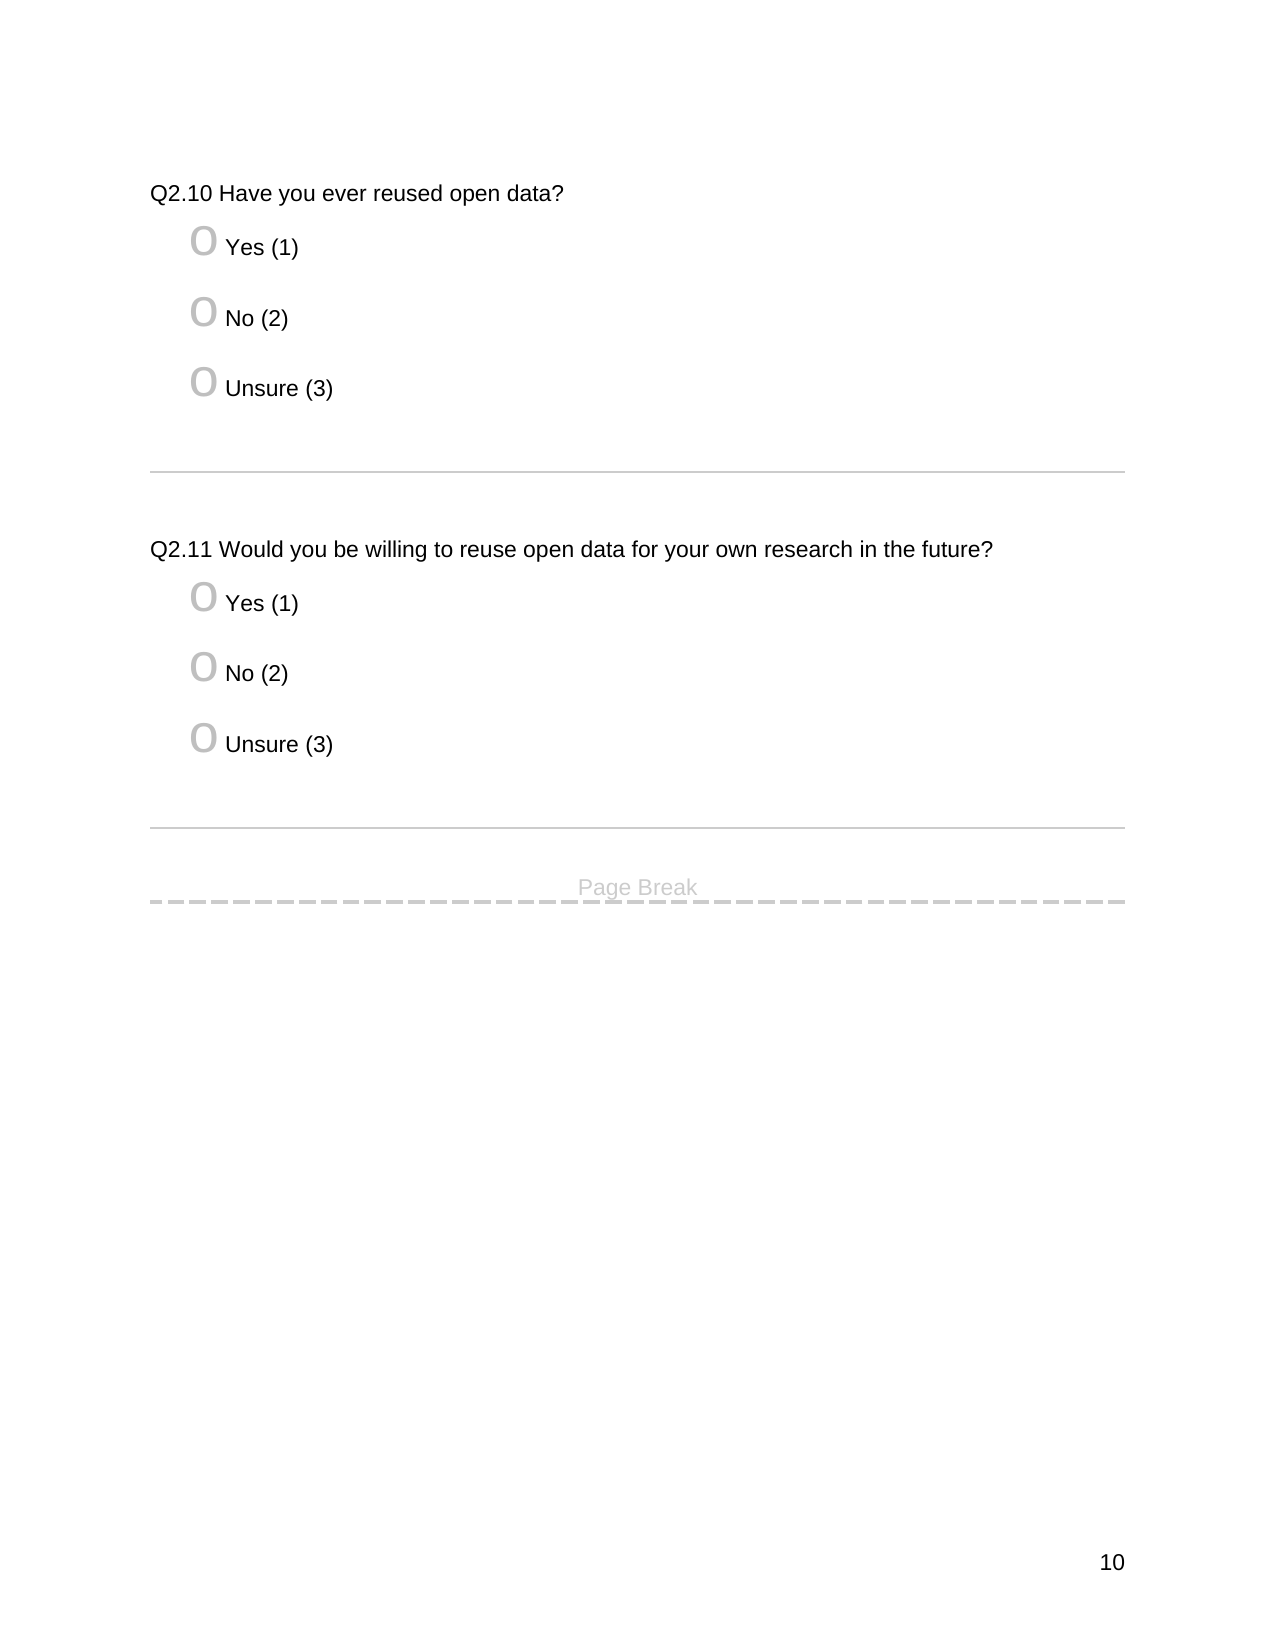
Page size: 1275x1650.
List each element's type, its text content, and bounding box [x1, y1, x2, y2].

list No (2) [187, 281, 1125, 342]
text Q2.11 Would you be willing to reuse open data for your own research in the future? [150, 536, 1125, 562]
text Page Break [150, 874, 1125, 904]
text Q2.10 Have you ever reused open data? [150, 180, 1125, 207]
list Unsure (3) [187, 351, 1125, 413]
list Unsure (3) [187, 707, 1125, 768]
list Yes (1) [187, 210, 1125, 272]
list No (2) [187, 637, 1125, 698]
list Yes (1) [187, 566, 1125, 627]
